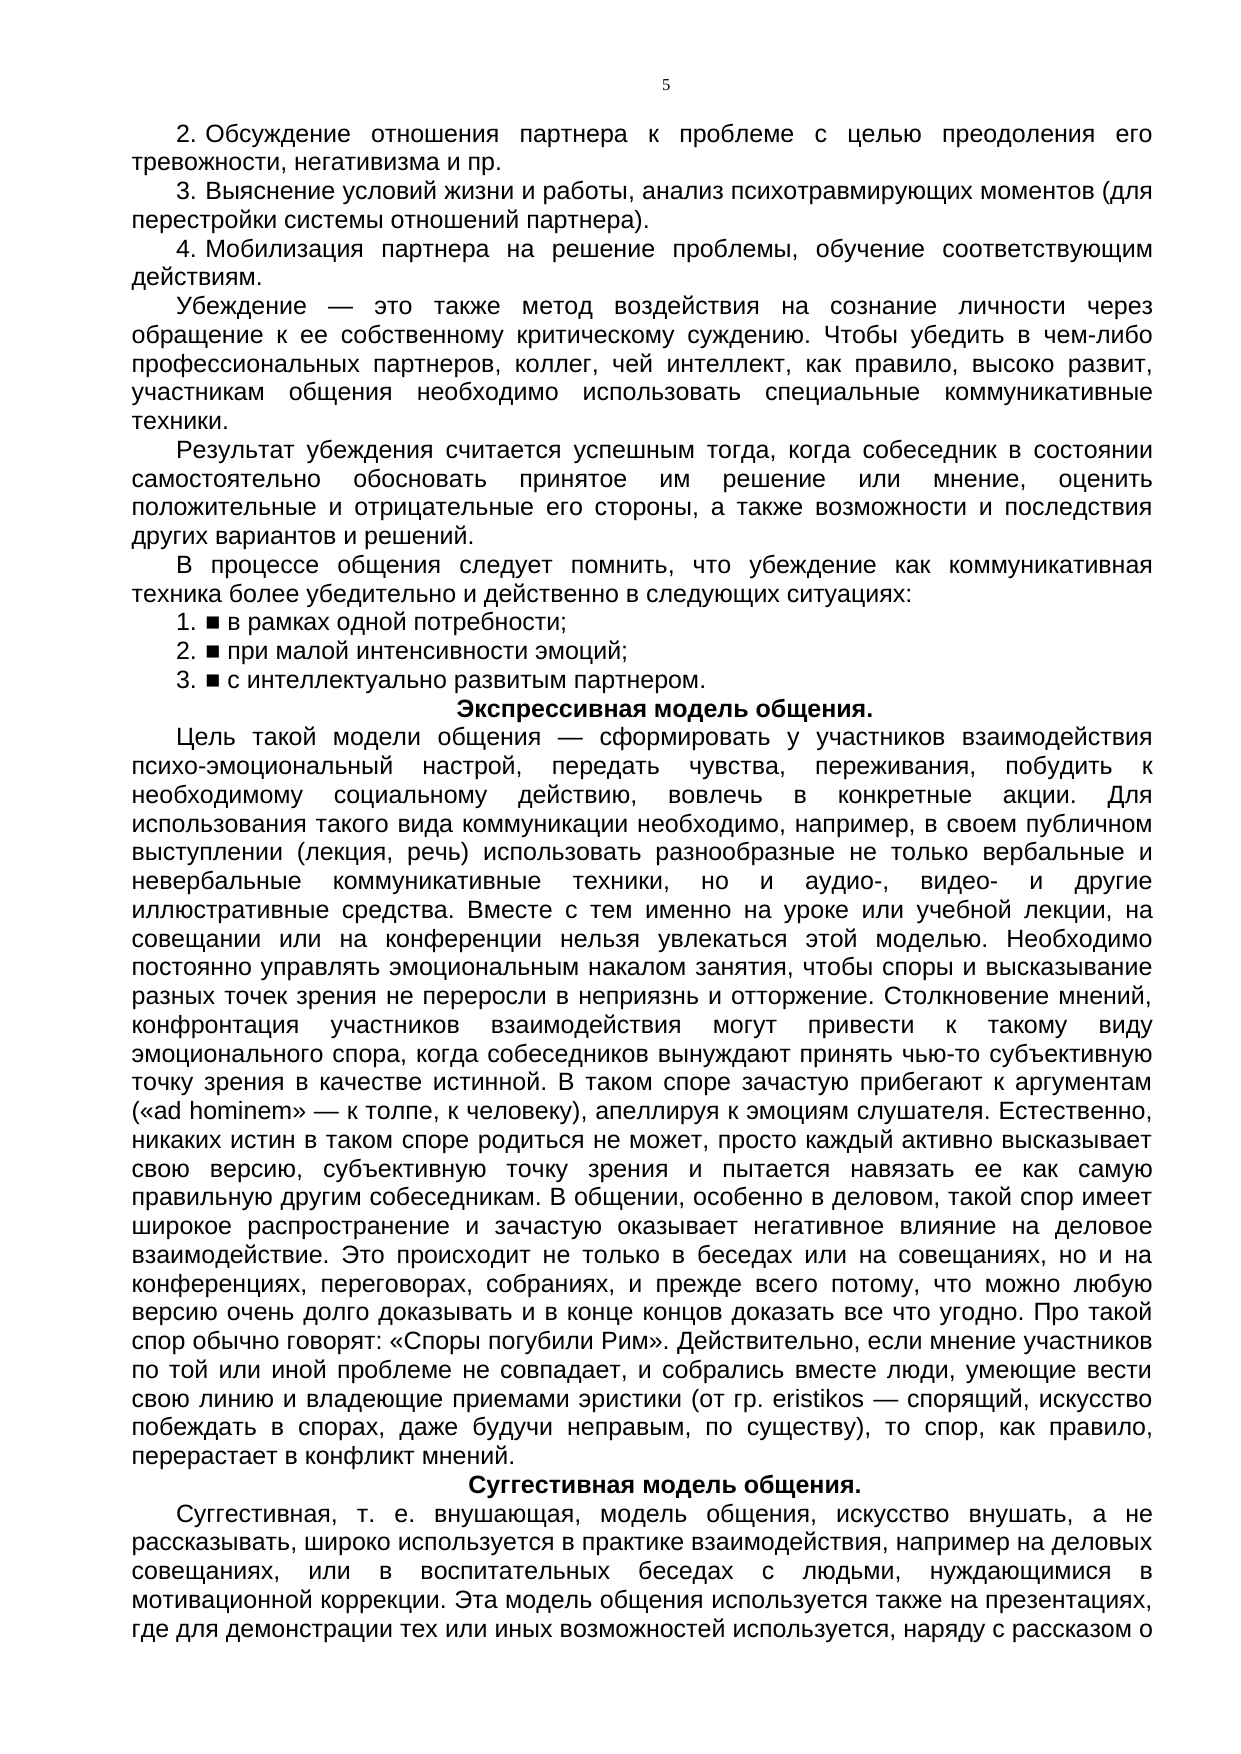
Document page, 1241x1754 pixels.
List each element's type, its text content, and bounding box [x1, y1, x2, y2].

text В процессе общения следует помнить, что убеждение как коммуникативная техника более убедительно и действенно в следующих ситуациях: [131, 550, 1154, 607]
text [131, 1499, 1154, 1642]
list ■ при малой интенсивности эмоций; [131, 636, 1154, 665]
list Мобилизация партнера на решение проблемы, обучение соответствующим действиям. [131, 234, 1154, 291]
list Выяснение условий жизни и работы, анализ психотравмирующих моментов (для перестройки системы отношений партнера). [131, 176, 1154, 234]
list Обсуждение отношения партнера к проблеме с целью преодоления его тревожности, негативизма и пр. [131, 119, 1154, 176]
text Убеждение — это также метод воздействия на сознание личности через обращение к ее собственному критическому суждению. Чтобы убедить в чем-либо профессиональных партнеров, коллег, чей интеллект, как правило, высоко развит, участникам общения необходимо использовать специальные коммуникативные техники. [131, 291, 1154, 435]
text Цель такой модели общения — сформировать у участников взаимодействия психо-эмоциональный настрой, передать чувства, переживания, побудить к необходимому социальному действию, вовлечь в конкретные акции. Для использования такого вида коммуникации необходимо, например, в своем публичном выступлении (лекция, речь) использовать разнообразные не только вербальные и невербальные коммуникативные техники, но и аудио-, видео- и другие иллюстративные средства. Вместе с тем именно на уроке или учебной лекции, на совещании или на конференции нельзя увлекаться этой моделью. Необходимо постоянно управлять эмоциональным накалом занятия, чтобы споры и высказывание разных точек зрения не переросли в неприязнь и отторжение. Столкновение мнений, конфронтация участников взаимодействия могут привести к такому виду эмоционального спора, когда собеседников вынуждают принять чью-то субъективную точку зрения в качестве истинной. В таком споре зачастую прибегают к аргументам («ad hominem» — к толпе, к человеку), апеллируя к эмоциям слушателя. Естественно, никаких истин в таком споре родиться не может, просто каждый активно высказывает свою версию, субъективную точку зрения и пытается навязать ее как самую правильную другим собеседникам. В общении, особенно в деловом, такой спор имеет широкое распространение и зачастую оказывает негативное влияние на деловое взаимодействие. Это происходит не только в беседах или на совещаниях, но и на конференциях, переговорах, собраниях, и прежде всего потому, что можно любую версию очень долго доказывать и в конце концов доказать все что угодно. Про такой спор обычно говорят: «Споры погубили Рим». Действительно, если мнение участников по той или иной проблеме не совпадает, и собрались вместе люди, умеющие вести свою линию и владеющие приемами эристики (от гр. eristikos — спорящий, искусство побеждать в спорах, даже будучи неправым, по существу), то спор, как правило, перерастает в конфликт мнений. [131, 722, 1154, 1470]
text Результат убеждения считается успешным тогда, когда собеседник в состоянии самостоятельно обосновать принятое им решение или мнение, оценить положительные и отрицательные его стороны, а также возможности и последствия других вариантов и решений. [131, 435, 1154, 550]
list Экспрессивная модель общения. [131, 694, 1154, 722]
text Суггестивная модель общения. [131, 1470, 1154, 1499]
list ■ с интеллектуально развитым партнером. [131, 665, 1154, 694]
list ■ в рамках одной потребности; [131, 607, 1154, 636]
